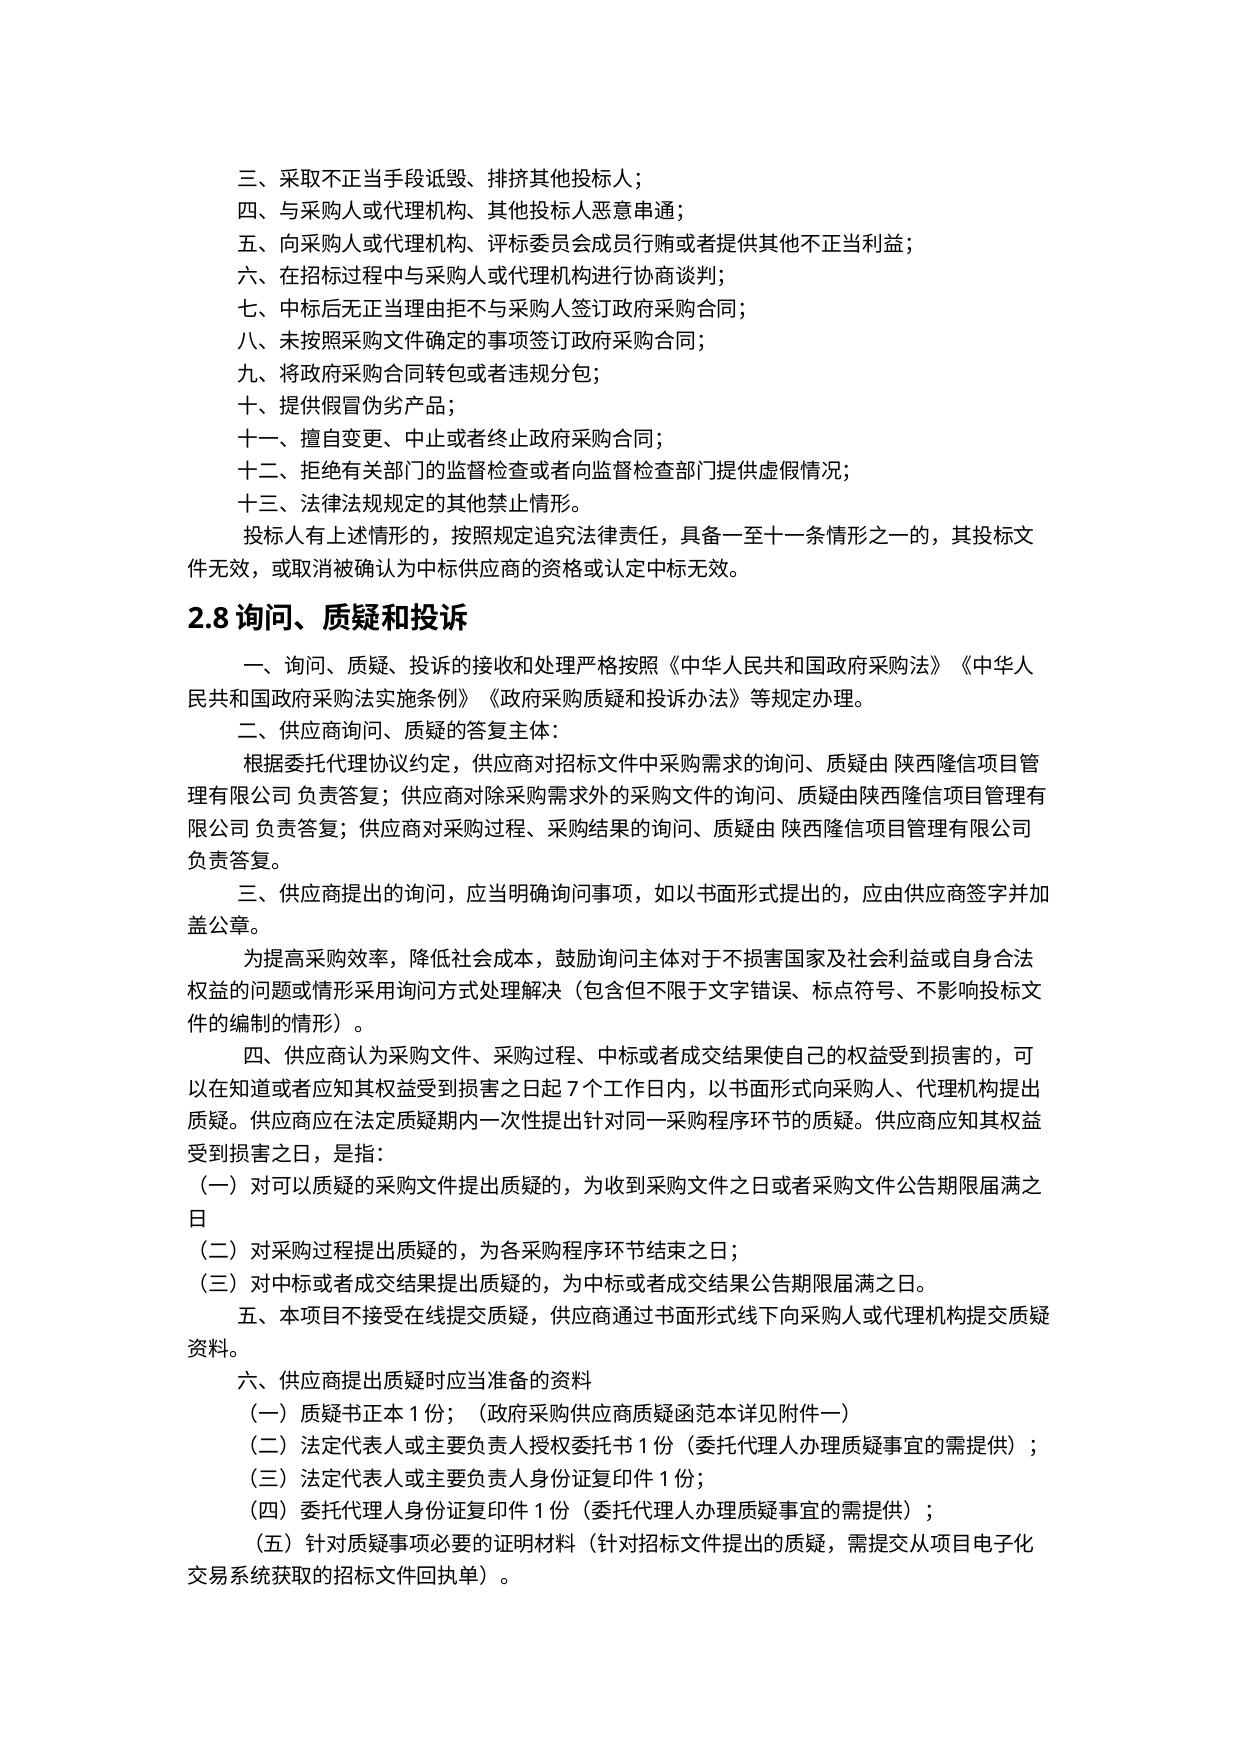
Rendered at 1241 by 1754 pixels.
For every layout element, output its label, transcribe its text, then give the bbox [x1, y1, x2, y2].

text 投标人有上述情形的，按照规定追究法律责任，具备一至十一条情形之一的，其投标文件无效，或取消被确认为中标供应商的资格或认定中标无效。 [187, 519, 1053, 584]
text （三）法定代表人或主要负责人身份证复印件1份； [187, 1462, 1053, 1494]
text （五）针对质疑事项必要的证明材料（针对招标文件提出的质疑，需提交从项目电子化交易系统获取的招标文件回执单）。 [187, 1527, 1053, 1592]
text 十一、擅自变更、中止或者终止政府采购合同； [187, 422, 1053, 454]
text 二、供应商询问、质疑的答复主体： [187, 714, 1053, 747]
text （二）法定代表人或主要负责人授权委托书1份（委托代理人办理质疑事宜的需提供）； [187, 1429, 1053, 1462]
text （二）对采购过程提出质疑的，为各采购程序环节结束之日； [187, 1234, 1053, 1267]
text 五、本项目不接受在线提交质疑，供应商通过书面形式线下向采购人或代理机构提交质疑资料。 [187, 1299, 1053, 1364]
text 六、供应商提出质疑时应当准备的资料 [187, 1364, 1053, 1397]
text 十三、法律法规规定的其他禁止情形。 [187, 487, 1053, 519]
text 2.8询问、质疑和投诉 [187, 584, 1053, 649]
text 四、与采购人或代理机构、其他投标人恶意串通； [187, 194, 1053, 227]
text （四）委托代理人身份证复印件1份（委托代理人办理质疑事宜的需提供）； [187, 1494, 1053, 1527]
text 三、供应商提出的询问，应当明确询问事项，如以书面形式提出的，应由供应商签字并加盖公章。 [187, 877, 1053, 942]
text 十二、拒绝有关部门的监督检查或者向监督检查部门提供虚假情况； [187, 454, 1053, 487]
text 十、提供假冒伪劣产品； [187, 389, 1053, 422]
text 为提高采购效率，降低社会成本，鼓励询问主体对于不损害国家及社会利益或自身合法权益的问题或情形采用询问方式处理解决（包含但不限于文字错误、标点符号、不影响投标文件的编制的情形）。 [187, 942, 1053, 1039]
text （三）对中标或者成交结果提出质疑的，为中标或者成交结果公告期限届满之日。 [187, 1267, 1053, 1299]
text 三、采取不正当手段诋毁、排挤其他投标人； [187, 162, 1053, 194]
text 七、中标后无正当理由拒不与采购人签订政府采购合同； [187, 292, 1053, 324]
text 六、在招标过程中与采购人或代理机构进行协商谈判； [187, 259, 1053, 292]
text （一）质疑书正本1份；（政府采购供应商质疑函范本详见附件一） [187, 1397, 1053, 1429]
text （一）对可以质疑的采购文件提出质疑的，为收到采购文件之日或者采购文件公告期限届满之日 [187, 1169, 1053, 1234]
text 五、向采购人或代理机构、评标委员会成员行贿或者提供其他不正当利益； [187, 227, 1053, 259]
text 根据委托代理协议约定，供应商对招标文件中采购需求的询问、质疑由 陕西隆信项目管理有限公司 负责答复；供应商对除采购需求外的采购文件的询问、质疑由陕西隆信项目管理有限公司 负责答复；供应商对采购过程、采购结果的询问、质疑由 陕西隆信项目管理有限公司 负责答复。 [187, 747, 1053, 877]
text 八、未按照采购文件确定的事项签订政府采购合同； [187, 324, 1053, 357]
text 四、供应商认为采购文件、采购过程、中标或者成交结果使自己的权益受到损害的，可以在知道或者应知其权益受到损害之日起7个工作日内，以书面形式向采购人、代理机构提出质疑。供应商应在法定质疑期内一次性提出针对同一采购程序环节的质疑。供应商应知其权益受到损害之日，是指： [187, 1039, 1053, 1169]
text 一、询问、质疑、投诉的接收和处理严格按照《中华人民共和国政府采购法》《中华人民共和国政府采购法实施条例》《政府采购质疑和投诉办法》等规定办理。 [187, 649, 1053, 714]
text 九、将政府采购合同转包或者违规分包； [187, 357, 1053, 389]
